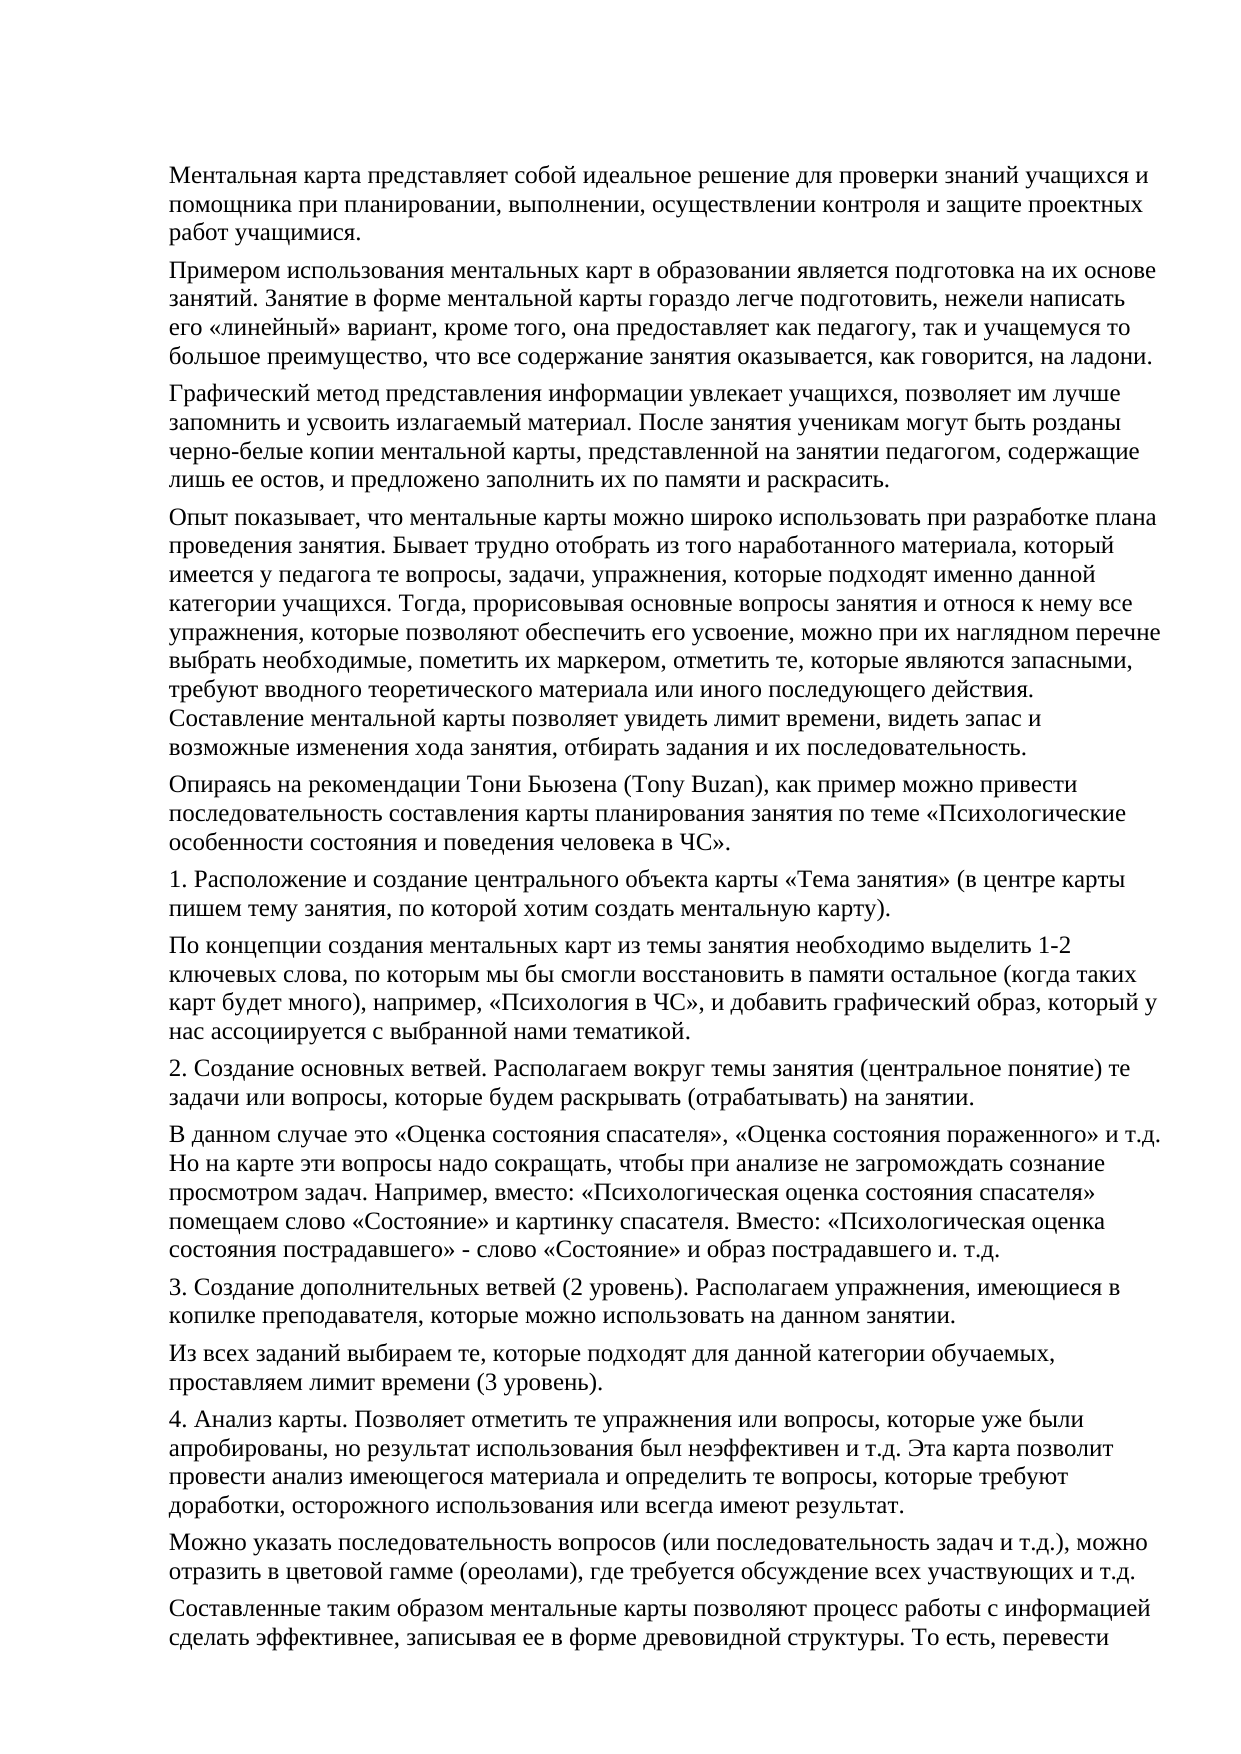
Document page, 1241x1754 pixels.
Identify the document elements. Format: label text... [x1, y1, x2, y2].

text 3. Создание дополнительных ветвей (2 уровень). Располагаем упражнения, имеющиеся в копилке преподавателя, которые можно использовать на данном занятии. [169, 1272, 1162, 1329]
text 1. Расположение и создание центрального объекта карты «Тема занятия» (в центре карты пишем тему занятия, по которой хотим создать ментальную карту). [169, 864, 1162, 921]
text Примером использования ментальных карт в образовании является подготовка на их основе занятий. Занятие в форме ментальной карты гораздо легче подготовить, нежели написать его «линейный» вариант, кроме того, она предоставляет как педагогу, так и учащемуся то большое преимущество, что все содержание занятия оказывается, как говорится, на ладони. [169, 255, 1162, 370]
text 2. Создание основных ветвей. Располагаем вокруг темы занятия (центральное понятие) те задачи или вопросы, которые будем раскрывать (отрабатывать) на занятии. [169, 1053, 1162, 1111]
text Графический метод представления информации увлекает учащихся, позволяет им лучше запомнить и усвоить излагаемый материал. После занятия ученикам могут быть розданы черно-белые копии ментальной карты, представленной на занятии педагогом, содержащие лишь ее остов, и предложено заполнить их по памяти и раскрасить. [169, 378, 1162, 493]
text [169, 1593, 1162, 1651]
text 4. Анализ карты. Позволяет отметить те упражнения или вопросы, которые уже были апробированы, но результат использования был неэффективен и т.д. Эта карта позволит провести анализ имеющегося материала и определить те вопросы, которые требуют доработки, осторожного использования или всегда имеют результат. [169, 1404, 1162, 1519]
text Из всех заданий выбираем те, которые подходят для данной категории обучаемых, проставляем лимит времени (3 уровень). [169, 1338, 1162, 1395]
text Опираясь на рекомендации Тони Бьюзена (Tony Buzan), как пример можно привести последовательность составления карты планирования занятия по теме «Психологические особенности состояния и поведения человека в ЧС». [169, 769, 1162, 855]
text Опыт показывает, что ментальные карты можно широко использовать при разработке плана проведения занятия. Бывает трудно отобрать из того наработанного материала, который имеется у педагога те вопросы, задачи, упражнения, которые подходят именно данной категории учащихся. Тогда, прорисовывая основные вопросы занятия и относя к нему все упражнения, которые позволяют обеспечить его усвоение, можно при их наглядном перечне выбрать необходимые, пометить их маркером, отметить те, которые являются запасными, требуют вводного теоретического материала или иного последующего действия. Составление ментальной карты позволяет увидеть лимит времени, видеть запас и возможные изменения хода занятия, отбирать задания и их последовательность. [169, 502, 1162, 761]
text Ментальная карта представляет собой идеальное решение для проверки знаний учащихся и помощника при планировании, выполнении, осуществлении контроля и защите проектных работ учащимися. [169, 160, 1162, 246]
text В данном случае это «Оценка состояния спасателя», «Оценка состояния пораженного» и т.д. Но на карте эти вопросы надо сокращать, чтобы при анализе не загромождать сознание просмотром задач. Например, вместо: «Психологическая оценка состояния спасателя» помещаем слово «Состояние» и картинку спасателя. Вместо: «Психологическая оценка состояния пострадавшего» - слово «Состояние» и образ пострадавшего и. т.д. [169, 1119, 1162, 1263]
text Можно указать последовательность вопросов (или последовательность задач и т.д.), можно отразить в цветовой гамме (ореолами), где требуется обсуждение всех участвующих и т.д. [169, 1527, 1162, 1585]
text По концепции создания ментальных карт из темы занятия необходимо выделить 1-2 ключевых слова, по которым мы бы смогли восстановить в памяти остальное (когда таких карт будет много), например, «Психология в ЧС», и добавить графический образ, который у нас ассоциируется с выбранной нами тематикой. [169, 930, 1162, 1045]
